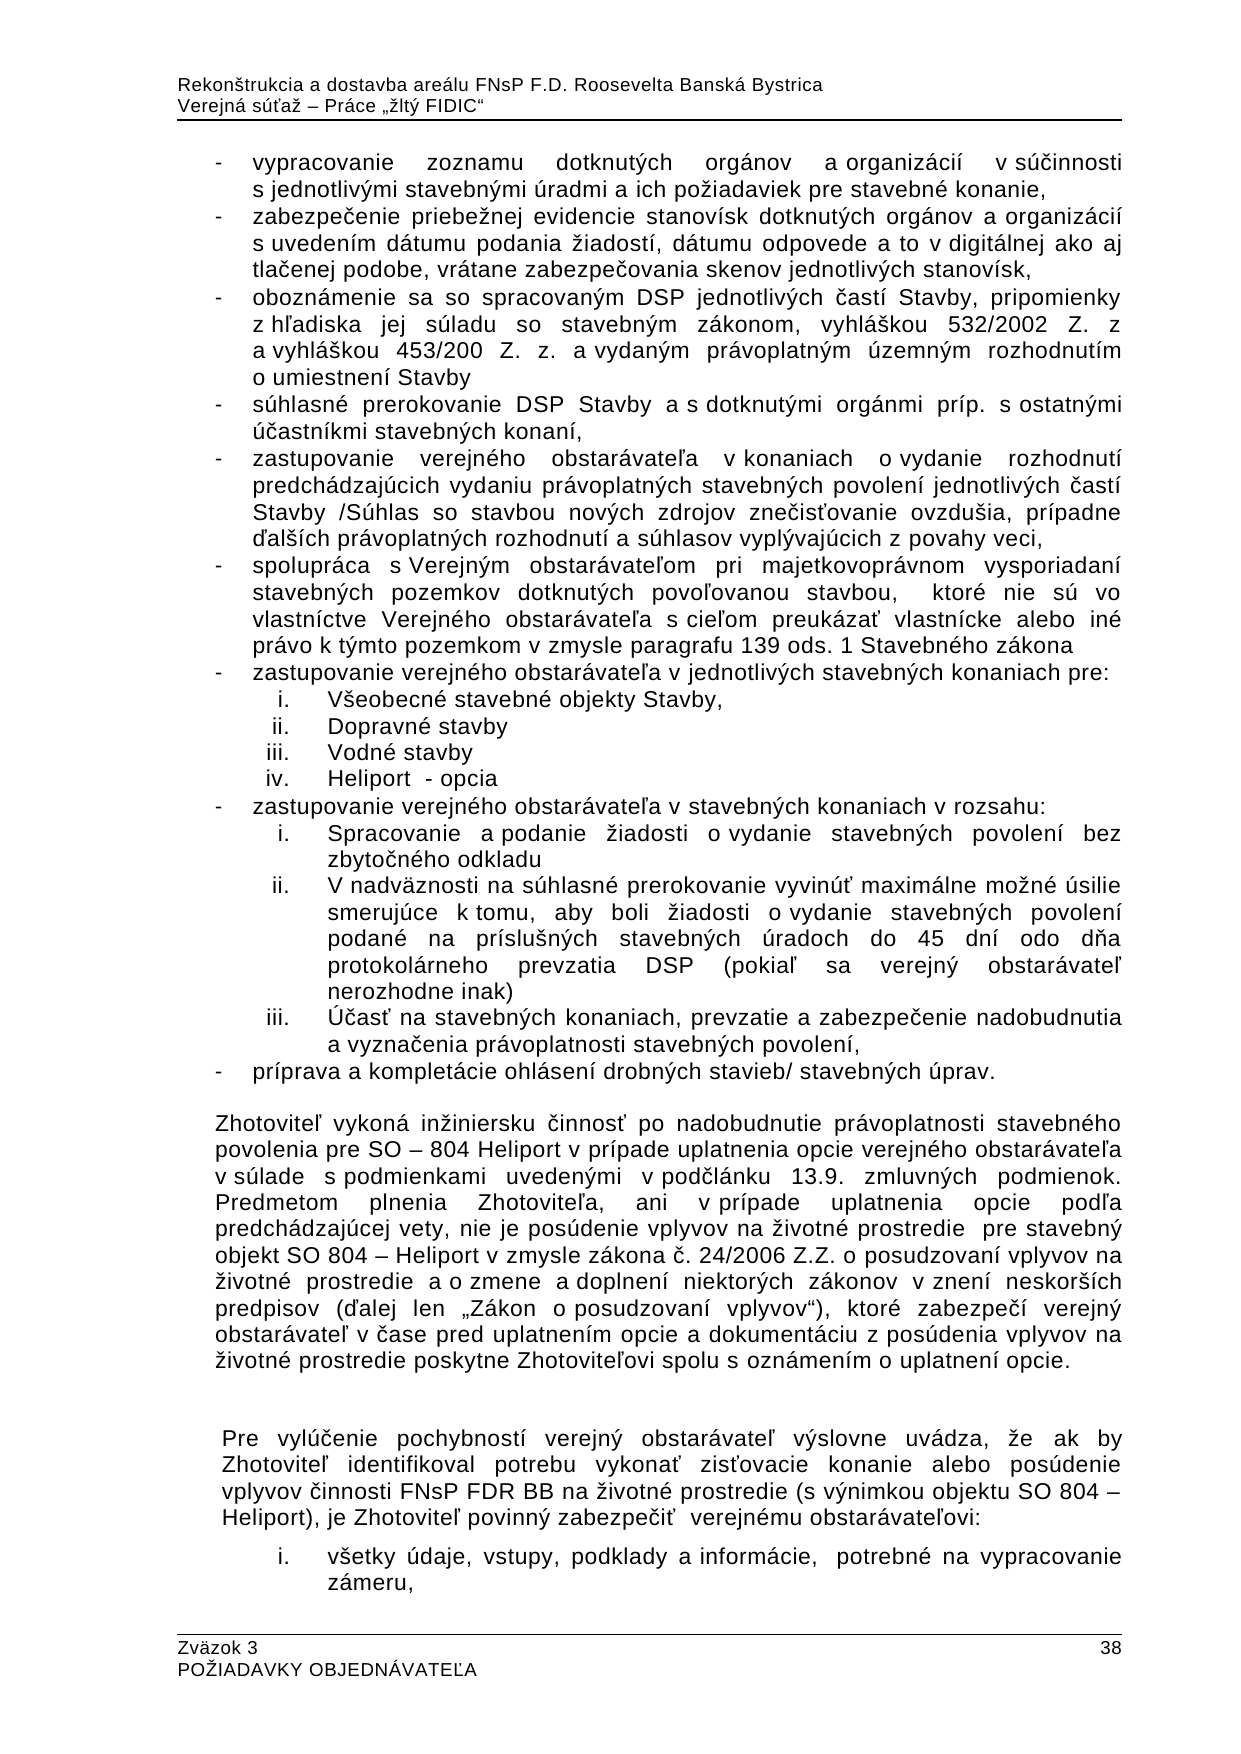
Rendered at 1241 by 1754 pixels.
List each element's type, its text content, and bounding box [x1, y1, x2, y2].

list zastupovanie verejného obstarávateľa v stavebných konaniach v rozsahu: [215, 792, 1122, 820]
list spolupráca s Verejným obstarávateľom pri majetkovoprávnom vysporiadaní stavebných pozemkov dotknutých povoľovanou stavbou, ktoré nie sú vo vlastníctve Verejného obstarávateľa s cieľom preukázať vlastnícke alebo iné právo k týmto pozemkom v zmysle paragrafu 139 ods. 1 Stavebného zákona [215, 551, 1122, 658]
list vypracovanie zoznamu dotknutých orgánov a organizácií v súčinnosti s jednotlivými stavebnými úradmi a ich požiadaviek pre stavebné konanie, [215, 148, 1122, 202]
list zastupovanie verejného obstarávateľa v jednotlivých stavebných konaniach pre: [215, 658, 1122, 686]
list Účasť na stavebných konaniach, prevzatie a zabezpečenie nadobudnutia a vyznačenia právoplatnosti stavebných povolení, [290, 1004, 1122, 1057]
list Heliport - opcia [290, 765, 1122, 792]
list V nadväznosti na súhlasné prerokovanie vyvinúť maximálne možné úsilie smerujúce k tomu, aby boli žiadosti o vydanie stavebných povolení podané na príslušných stavebných úradoch do 45 dní odo dňa protokolárneho prevzatia DSP (pokiaľ sa verejný obstarávateľ nerozhodne inak) [290, 872, 1122, 1004]
list Dopravné stavby [290, 713, 1122, 739]
list Všeobecné stavebné objekty Stavby, [290, 686, 1122, 713]
text Zhotoviteľ vykoná inžiniersku činnosť po nadobudnutie právoplatnosti stavebného povolenia pre SO – 804 Heliport v prípade uplatnenia opcie verejného obstarávateľa v súlade s podmienkami uvedenými v podčlánku 13.9. zmluvných podmienok. Predmetom plnenia Zhotoviteľa, ani v prípade uplatnenia opcie podľa predchádzajúcej vety, nie je posúdenie vplyvov na životné prostredie pre stavebný objekt SO 804 – Heliport v zmysle zákona č. 24/2006 Z.Z. o posudzovaní vplyvov na životné prostredie a o zmene a doplnení niektorých zákonov v znení neskorších predpisov (ďalej len „Zákon o posudzovaní vplyvov“), ktoré zabezpečí verejný obstarávateľ v čase pred uplatnením opcie a dokumentáciu z posúdenia vplyvov na životné prostredie poskytne Zhotoviteľovi spolu s oznámením o uplatnení opcie. [215, 1110, 1122, 1373]
text Pre vylúčenie pochybností verejný obstarávateľ výslovne uvádza, že ak by Zhotoviteľ identifikoval potrebu vykonať zisťovacie konanie alebo posúdenie vplyvov činnosti FNsP FDR BB na životné prostredie (s výnimkou objektu SO 804 – Heliport), je Zhotoviteľ povinný zabezpečiť verejnému obstarávateľovi: [222, 1425, 1122, 1530]
list Spracovanie a podanie žiadosti o vydanie stavebných povolení bez zbytočného odkladu [290, 820, 1122, 872]
list všetky údaje, vstupy, podklady a informácie, potrebné na vypracovanie zámeru, [290, 1543, 1122, 1596]
list oboznámenie sa so spracovaným DSP jednotlivých častí Stavby, pripomienky z hľadiska jej súladu so stavebným zákonom, vyhláškou 532/2002 Z. z a vyhláškou 453/200 Z. z. a vydaným právoplatným územným rozhodnutím o umiestnení Stavby [215, 283, 1122, 390]
list zastupovanie verejného obstarávateľa v konaniach o vydanie rozhodnutí predchádzajúcich vydaniu právoplatných stavebných povolení jednotlivých častí Stavby /Súhlas so stavbou nových zdrojov znečisťovanie ovzdušia, prípadne ďalších právoplatných rozhodnutí a súhlasov vyplývajúcich z povahy veci, [215, 444, 1122, 551]
list Vodné stavby [290, 739, 1122, 765]
list súhlasné prerokovanie DSP Stavby a s dotknutými orgánmi príp. s ostatnými účastníkmi stavebných konaní, [215, 390, 1122, 444]
list príprava a kompletácie ohlásení drobných stavieb/ stavebných úprav. [215, 1057, 1122, 1085]
list zabezpečenie priebežnej evidencie stanovísk dotknutých orgánov a organizácií s uvedením dátumu podania žiadostí, dátumu odpovede a to v digitálnej ako aj tlačenej podobe, vrátane zabezpečovania skenov jednotlivých stanovísk, [215, 202, 1122, 283]
